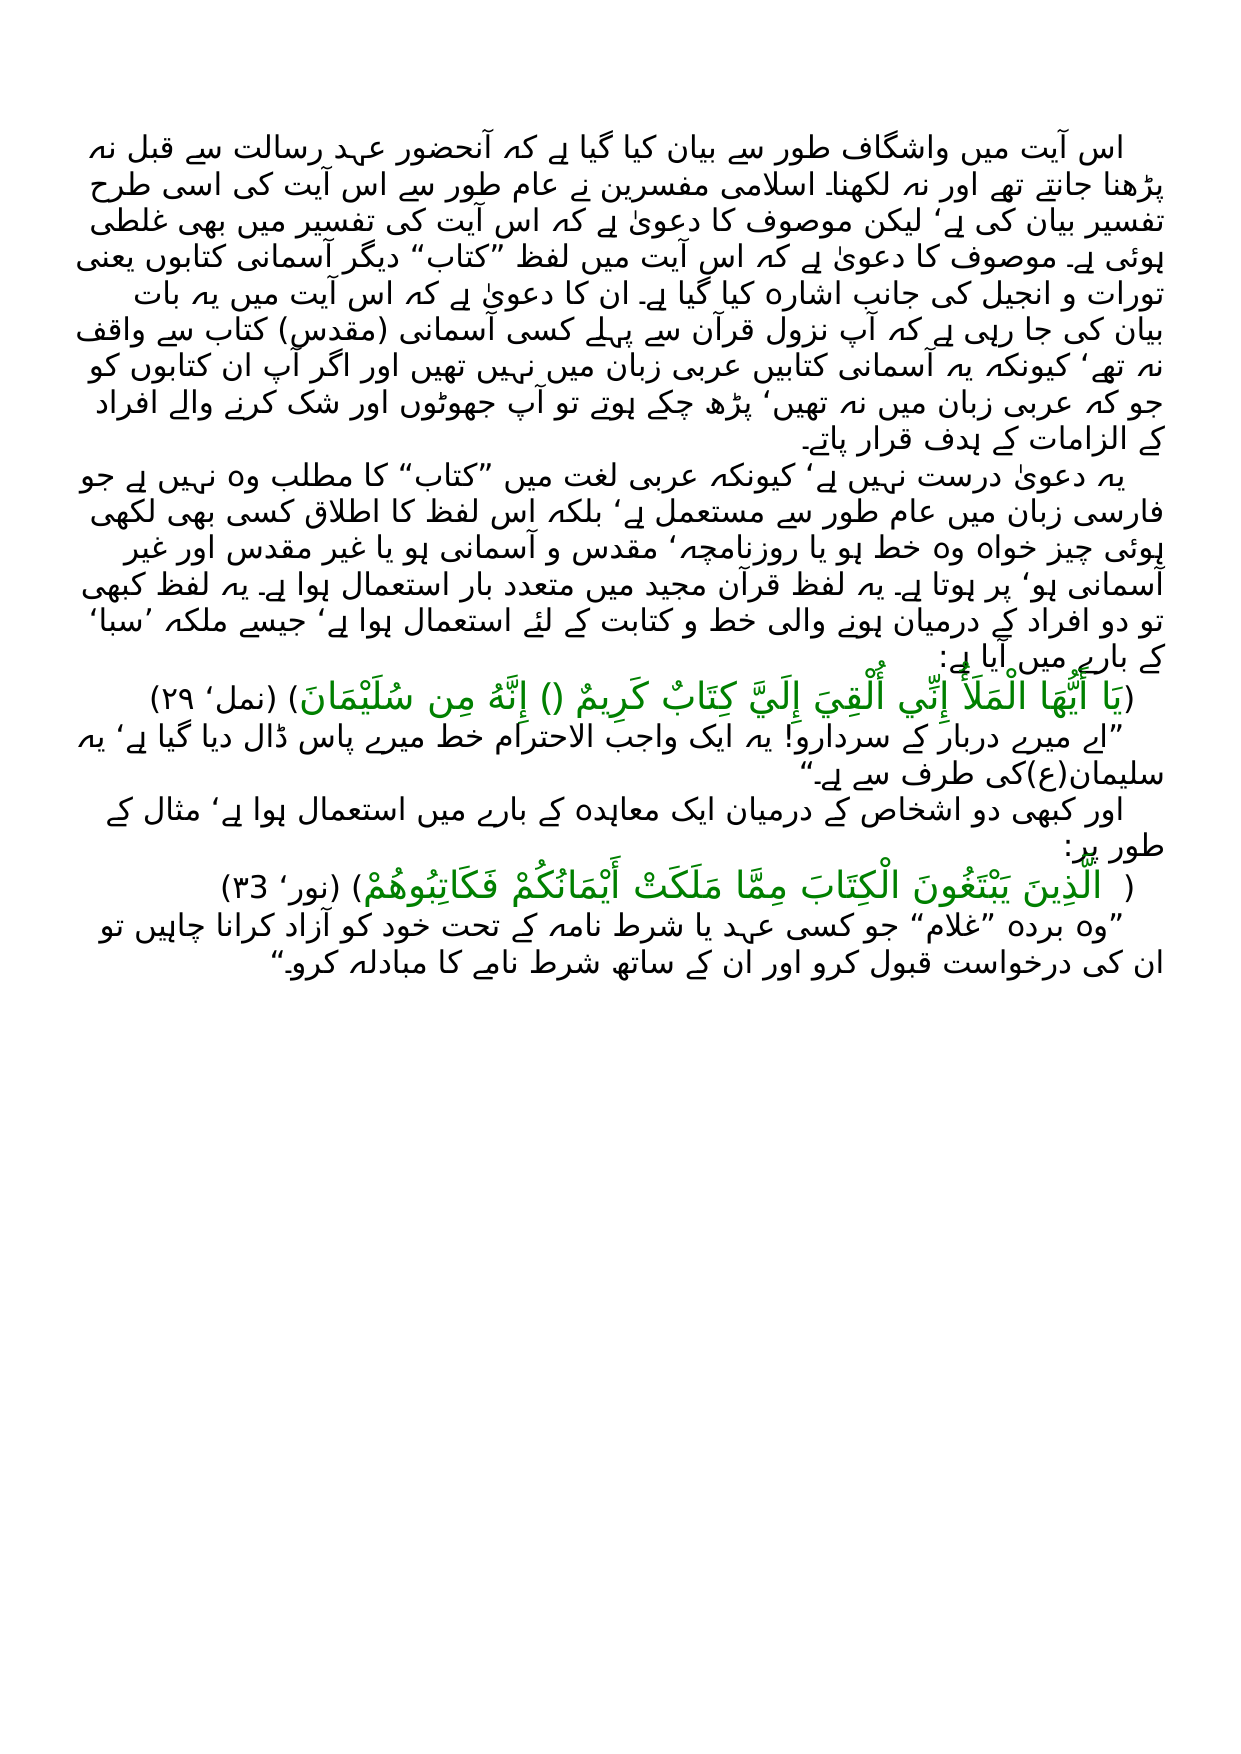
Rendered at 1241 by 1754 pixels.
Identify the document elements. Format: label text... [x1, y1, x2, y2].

text (يَا أَيُّهَا الْمَلَأُ إِنِّي أُلْقِيَ إِلَيَّ كِتَابٌ كَرِيمٌ ﴿﴾ إِنَّهُ مِن سُلَيْمَانَ) (نمل‘ ۲۹) [75, 675, 1165, 719]
text اور کبھی دو اشخاص کے درمیان ایک معاہدہ کے بارے میں استعمال ہوا ہے‘ مثال کے طور پر: [75, 791, 1165, 864]
text ”وہ بردہ ”غلام“ جو کسی عہد یا شرط نامہ کے تحت خود کو آزاد کرانا چاہیں تو ان کی درخواست قبول کرو اور ان کے ساتھ شرط نامے کا مبادلہ کرو۔“ [75, 908, 1165, 980]
text اس آیت میں واشگاف طور سے بیان کیا گیا ہے کہ آنحضور عہد رسالت سے قبل نہ پڑھنا جانتے تھے اور نہ لکھنا۔ اسلامی مفسرین نے عام طور سے اس آیت کی اسی طرح تفسیر بیان کی ہے‘ لیکن موصوف کا دعویٰ ہے کہ اس آیت کی تفسیر میں بھی غلطی ہوئی ہے۔ موصوف کا دعویٰ ہے کہ اس آیت میں لفظ ”کتاب“ دیگر آسمانی کتابوں یعنی تورات و انجیل کی جانب اشارہ کیا گیا ہے۔ ان کا دعویٰ ہے کہ اس آیت میں یہ بات بیان کی جا رہی ہے کہ آپ نزول قرآن سے پہلے کسی آسمانی (مقدس) کتاب سے واقف نہ تھے‘ کیونکہ یہ آسمانی کتابیں عربی زبان میں نہیں تھیں اور اگر آپ ان کتابوں کو جو کہ عربی زبان میں نہ تھیں‘ پڑھ چکے ہوتے تو آپ جھوٹوں اور شک کرنے والے افراد کے الزامات کے ہدف قرار پاتے۔ [75, 130, 1165, 457]
text ( الَّذِينَ يَبْتَغُونَ الْكِتَابَ مِمَّا مَلَكَتْ أَيْمَانُكُمْ فَكَاتِبُوهُمْ) (نور‘ ۳3) [75, 864, 1165, 908]
text یہ دعویٰ درست نہیں ہے‘ کیونکہ عربی لغت میں ”کتاب“ کا مطلب وہ نہیں ہے جو فارسی زبان میں عام طور سے مستعمل ہے‘ بلکہ اس لفظ کا اطلاق کسی بھی لکھی ہوئی چیز خواہ وہ خط ہو یا روزنامچہ‘ مقدس و آسمانی ہو یا غیر مقدس اور غیر آسمانی ہو‘ پر ہوتا ہے۔ یہ لفظ قرآن مجید میں متعدد بار استعمال ہوا ہے۔ یہ لفظ کبھی تو دو افراد کے درمیان ہونے والی خط و کتابت کے لئے استعمال ہوا ہے‘ جیسے ملکہ ’سبا‘ کے بارے میں آیا ہے: [75, 457, 1165, 675]
text ”اے میرے دربار کے سردارو! یہ ایک واجب الاحترام خط میرے پاس ڈال دیا گیا ہے‘ یہ سلیمان(ع)کی طرف سے ہے۔“ [75, 719, 1165, 791]
